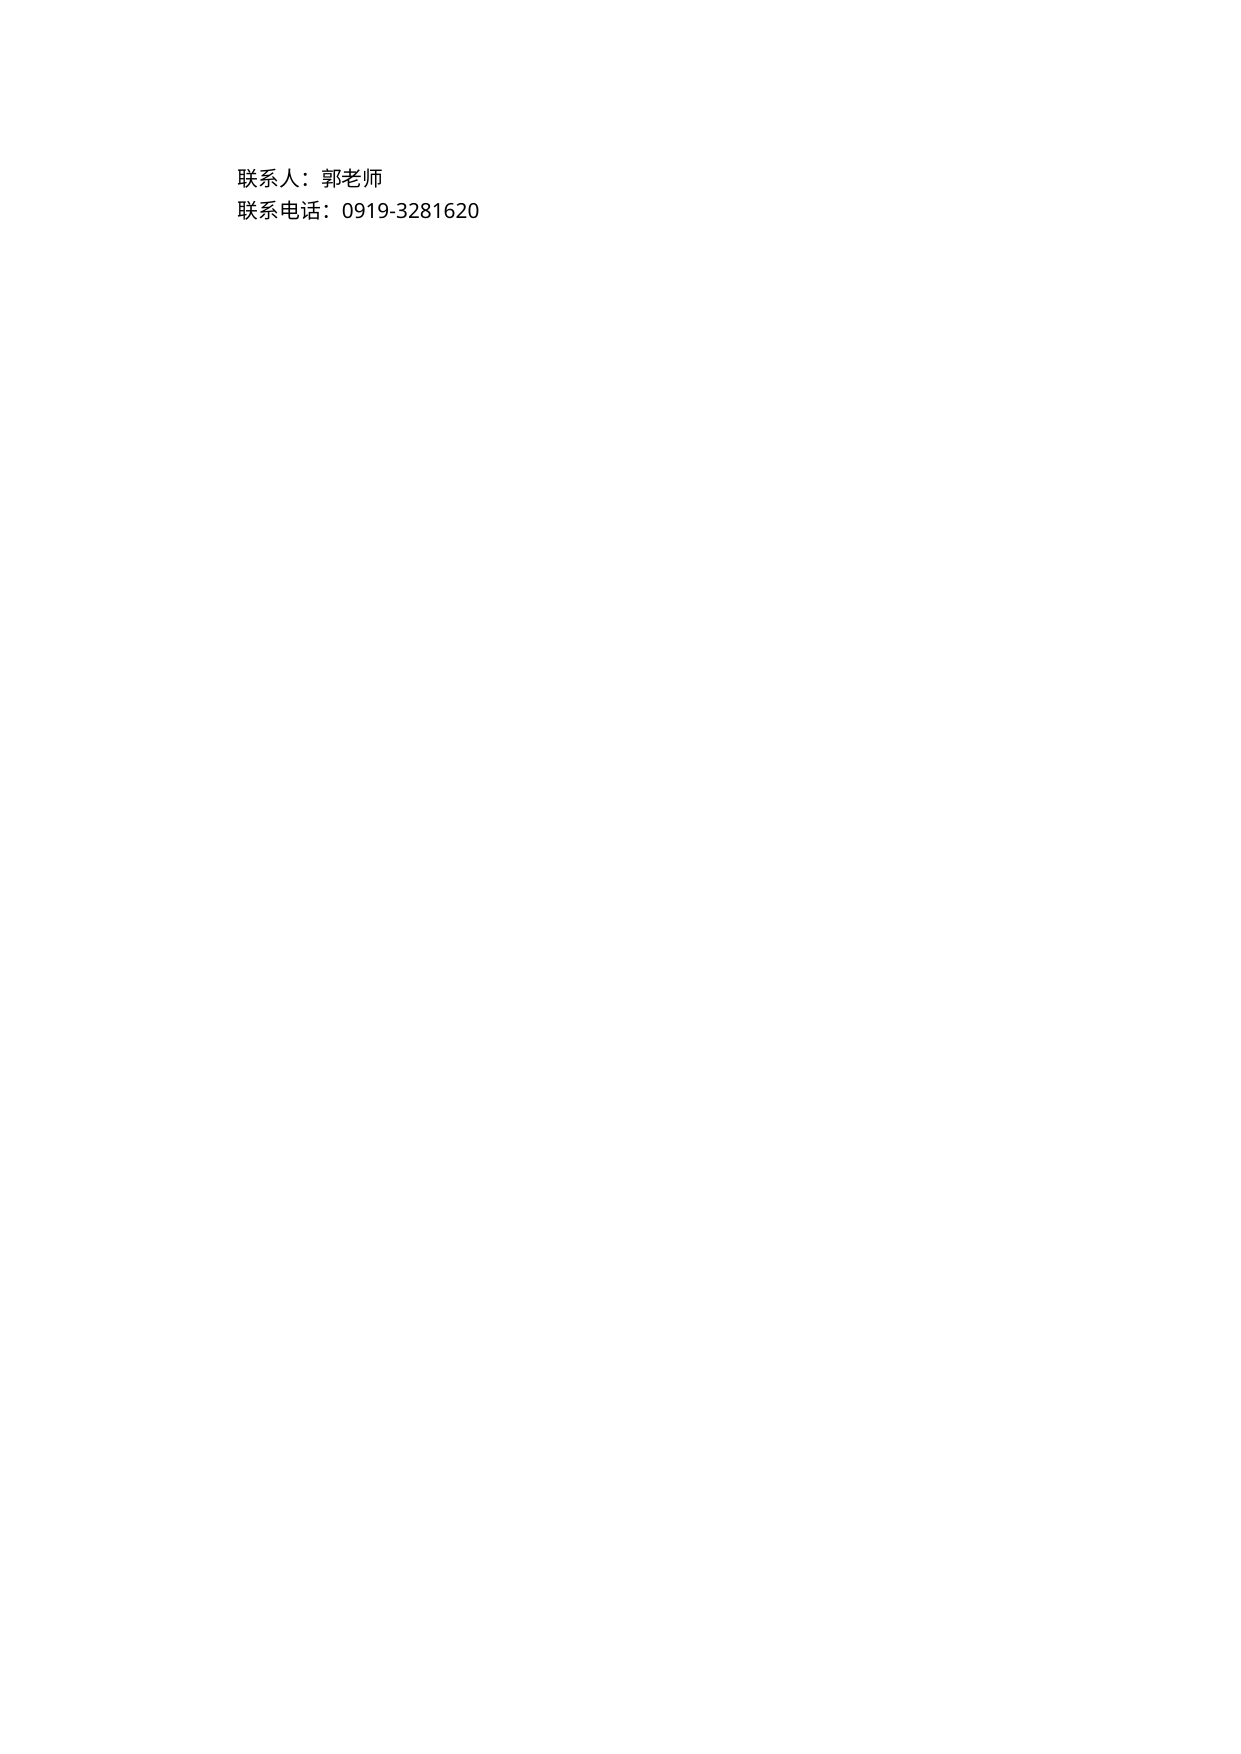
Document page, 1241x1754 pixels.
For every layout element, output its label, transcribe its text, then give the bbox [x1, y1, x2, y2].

text 联系人：郭老师 [187, 162, 1053, 194]
text 联系电话：0919-3281620 [187, 194, 1053, 227]
